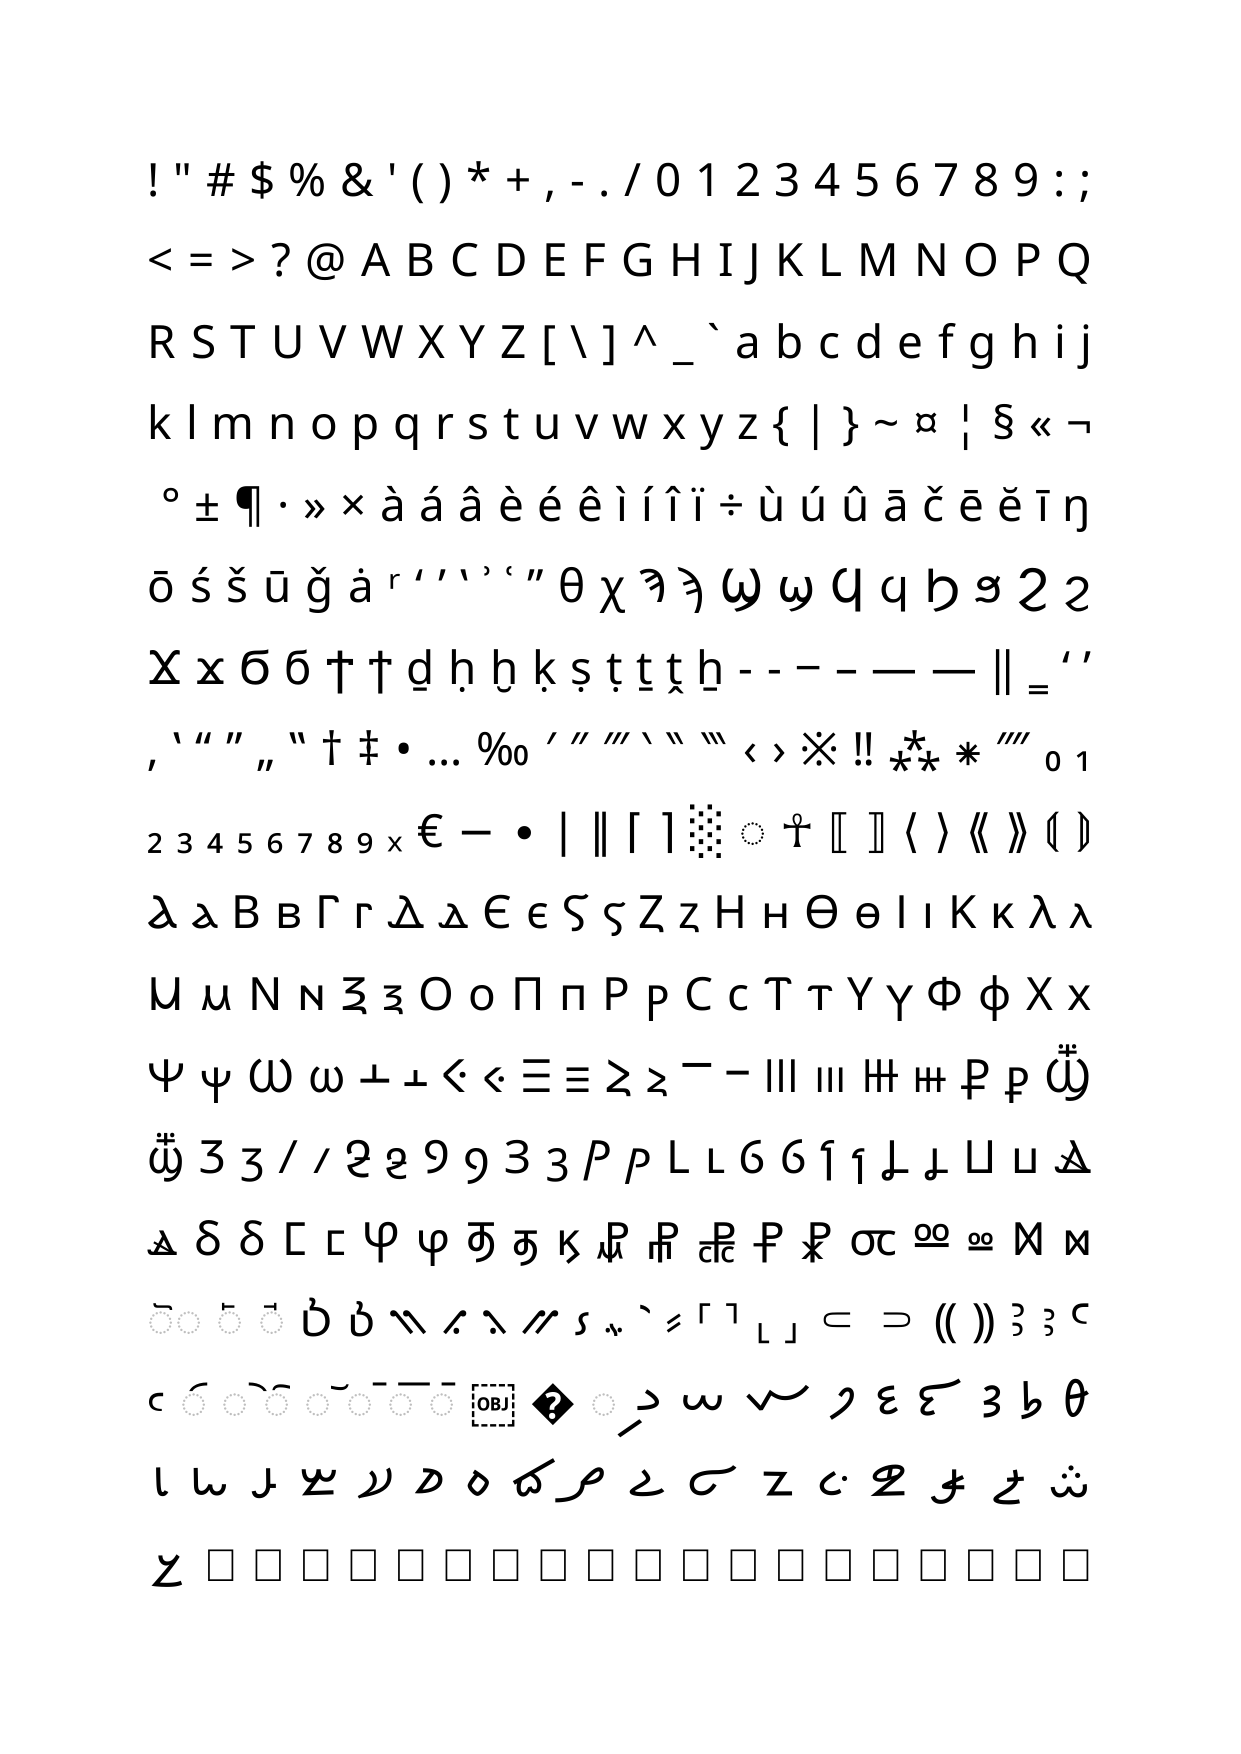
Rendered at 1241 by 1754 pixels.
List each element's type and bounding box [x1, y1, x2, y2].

text [148, 148, 1092, 1597]
